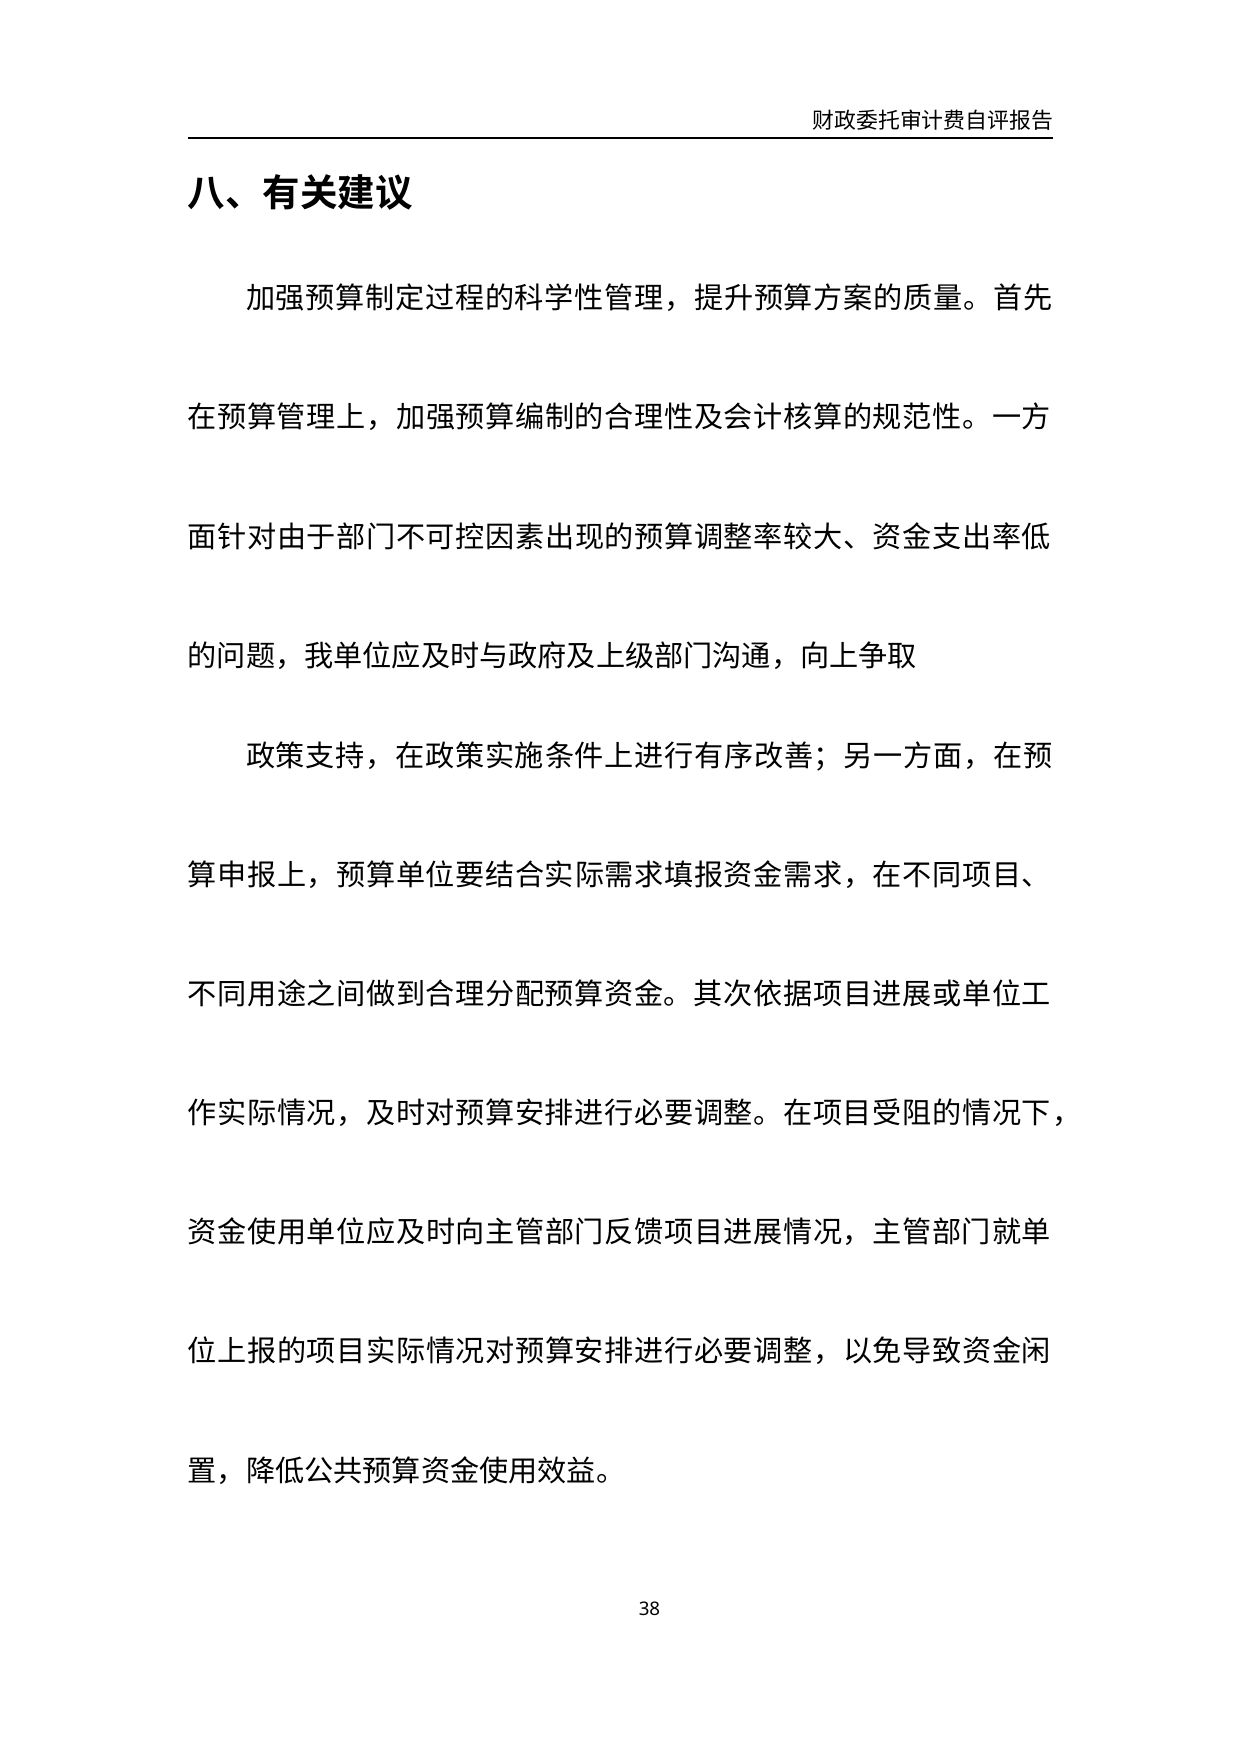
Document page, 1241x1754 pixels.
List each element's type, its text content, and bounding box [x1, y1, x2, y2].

text 政策支持，在政策实施条件上进行有序改善；另一方面，在预算申报上，预算单位要结合实际需求填报资金需求，在不同项目、不同用途之间做到合理分配预算资金。其次依据项目进展或单位工作实际情况，及时对预算安排进行必要调整。在项目受阻的情况下，资金使用单位应及时向主管部门反馈项目进展情况，主管部门就单位上报的项目实际情况对预算安排进行必要调整，以免导致资金闲置，降低公共预算资金使用效益。 [187, 714, 1053, 1508]
subtitle 八、有关建议 [187, 150, 1053, 229]
text 加强预算制定过程的科学性管理，提升预算方案的质量。首先在预算管理上，加强预算编制的合理性及会计核算的规范性。一方面针对由于部门不可控因素出现的预算调整率较大、资金支出率低的问题，我单位应及时与政府及上级部门沟通，向上争取 [187, 256, 1053, 693]
